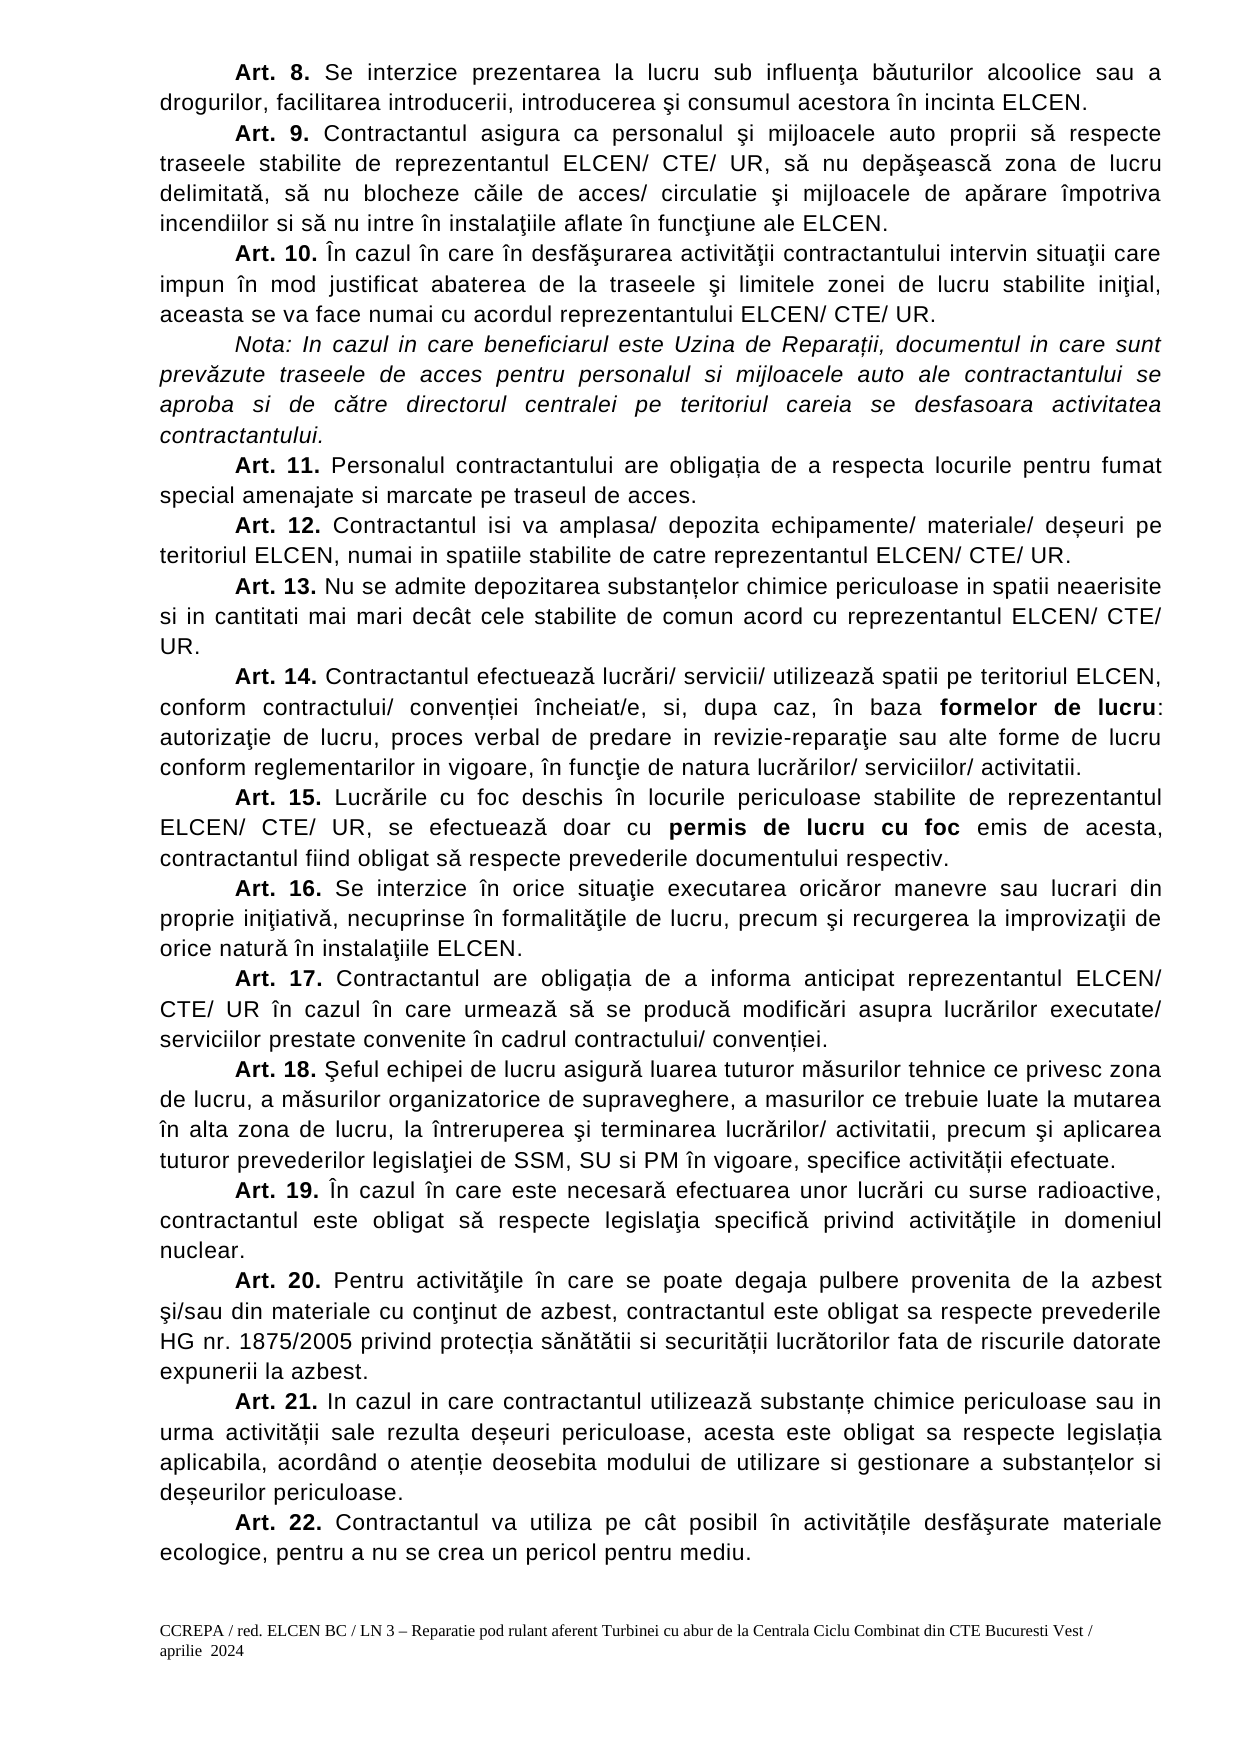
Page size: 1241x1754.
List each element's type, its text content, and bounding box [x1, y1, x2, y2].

text Art. 17. Contractantul are obligația de a informa anticipat reprezentantul ELCEN/ CTE/ UR în cazul în care urmează să se producă modificări asupra lucrǎrilor executate/ serviciilor prestate convenite în cadrul contractului/ convenției. [159, 965, 1163, 1052]
text Art. 9. Contractantul asigura ca personalul şi mijloacele auto proprii sǎ respecte traseele stabilite de reprezentantul ELCEN/ CTE/ UR, sǎ nu depăşească zona de lucru delimitatǎ, să nu blocheze cǎile de acces/ circulatie şi mijloacele de apǎrare împotriva incendiilor si să nu intre în instalaţiile aflate în funcţiune ale ELCEN. [159, 119, 1163, 236]
text Art. 8. Se interzice prezentarea la lucru sub influenţa bǎuturilor alcoolice sau a drogurilor, facilitarea introducerii, introducerea şi consumul acestora în incinta ELCEN. [159, 59, 1163, 116]
text Art. 11. Personalul contractantului are obligația de a respecta locurile pentru fumat special amenajate si marcate pe traseul de acces. [159, 452, 1163, 508]
text Art. 15. Lucrǎrile cu foc deschis în locurile periculoase stabilite de reprezentantul ELCEN/ CTE/ UR, se efectuează doar cu permis de lucru cu foc emis de acesta, contractantul fiind obligat sǎ respecte prevederile documentului respectiv. [159, 784, 1163, 871]
text Art. 10. În cazul în care în desfăşurarea activităţii contractantului intervin situaţii care impun în mod justificat abaterea de la traseele şi limitele zonei de lucru stabilite iniţial, aceasta se va face numai cu acordul reprezentantului ELCEN/ CTE/ UR. [159, 240, 1163, 327]
text Art. 14. Contractantul efectuează lucrǎri/ servicii/ utilizează spatii pe teritoriul ELCEN, conform contractului/ convenției încheiat/e, si, dupa caz, în baza formelor de lucru: autorizaţie de lucru, proces verbal de predare in revizie-reparaţie sau alte forme de lucru conform reglementarilor in vigoare, în funcţie de natura lucrǎrilor/ serviciilor/ activitatii. [159, 663, 1163, 780]
text Art. 13. Nu se admite depozitarea substanțelor chimice periculoase in spatii neaerisite si in cantitati mai mari decât cele stabilite de comun acord cu reprezentantul ELCEN/ CTE/ UR. [159, 573, 1163, 659]
text Art. 21. In cazul in care contractantul utilizează substanțe chimice periculoase sau in urma activității sale rezulta deșeuri periculoase, acesta este obligat sa respecte legislația aplicabila, acordând o atenție deosebita modului de utilizare si gestionare a substanțelor si deșeurilor periculoase. [159, 1388, 1163, 1505]
text Art. 18. Şeful echipei de lucru asigurǎ luarea tuturor mǎsurilor tehnice ce privesc zona de lucru, a mǎsurilor organizatorice de supraveghere, a masurilor ce trebuie luate la mutarea în alta zona de lucru, la întreruperea şi terminarea lucrǎrilor/ activitatii, precum şi aplicarea tuturor prevederilor legislaţiei de SSM, SU si PM în vigoare, specifice activității efectuate. [159, 1056, 1163, 1173]
text Art. 19. În cazul în care este necesarǎ efectuarea unor lucrǎri cu surse radioactive, contractantul este obligat sǎ respecte legislaţia specificǎ privind activitǎţile in domeniul nuclear. [159, 1177, 1163, 1263]
text Art. 22. Contractantul va utiliza pe cât posibil în activitățile desfǎşurate materiale ecologice, pentru a nu se crea un pericol pentru mediu. [159, 1509, 1163, 1566]
text Art. 12. Contractantul isi va amplasa/ depozita echipamente/ materiale/ deșeuri pe teritoriul ELCEN, numai in spatiile stabilite de catre reprezentantul ELCEN/ CTE/ UR. [159, 512, 1163, 569]
text Nota: In cazul in care beneficiarul este Uzina de Reparații, documentul in care sunt prevăzute traseele de acces pentru personalul si mijloacele auto ale contractantului se aproba si de către directorul centralei pe teritoriul careia se desfasoara activitatea contractantului. [159, 331, 1163, 448]
text Art. 16. Se interzice în orice situaţie executarea oricǎror manevre sau lucrari din proprie iniţiativǎ, necuprinse în formalitǎţile de lucru, precum şi recurgerea la improvizaţii de orice naturǎ în instalaţiile ELCEN. [159, 875, 1163, 961]
text Art. 20. Pentru activitǎţile în care se poate degaja pulbere provenita de la azbest şi/sau din materiale cu conţinut de azbest, contractantul este obligat sa respecte prevederile HG nr. 1875/2005 privind protecția sănătătii si securității lucrătorilor fata de riscurile datorate expunerii la azbest. [159, 1267, 1163, 1384]
